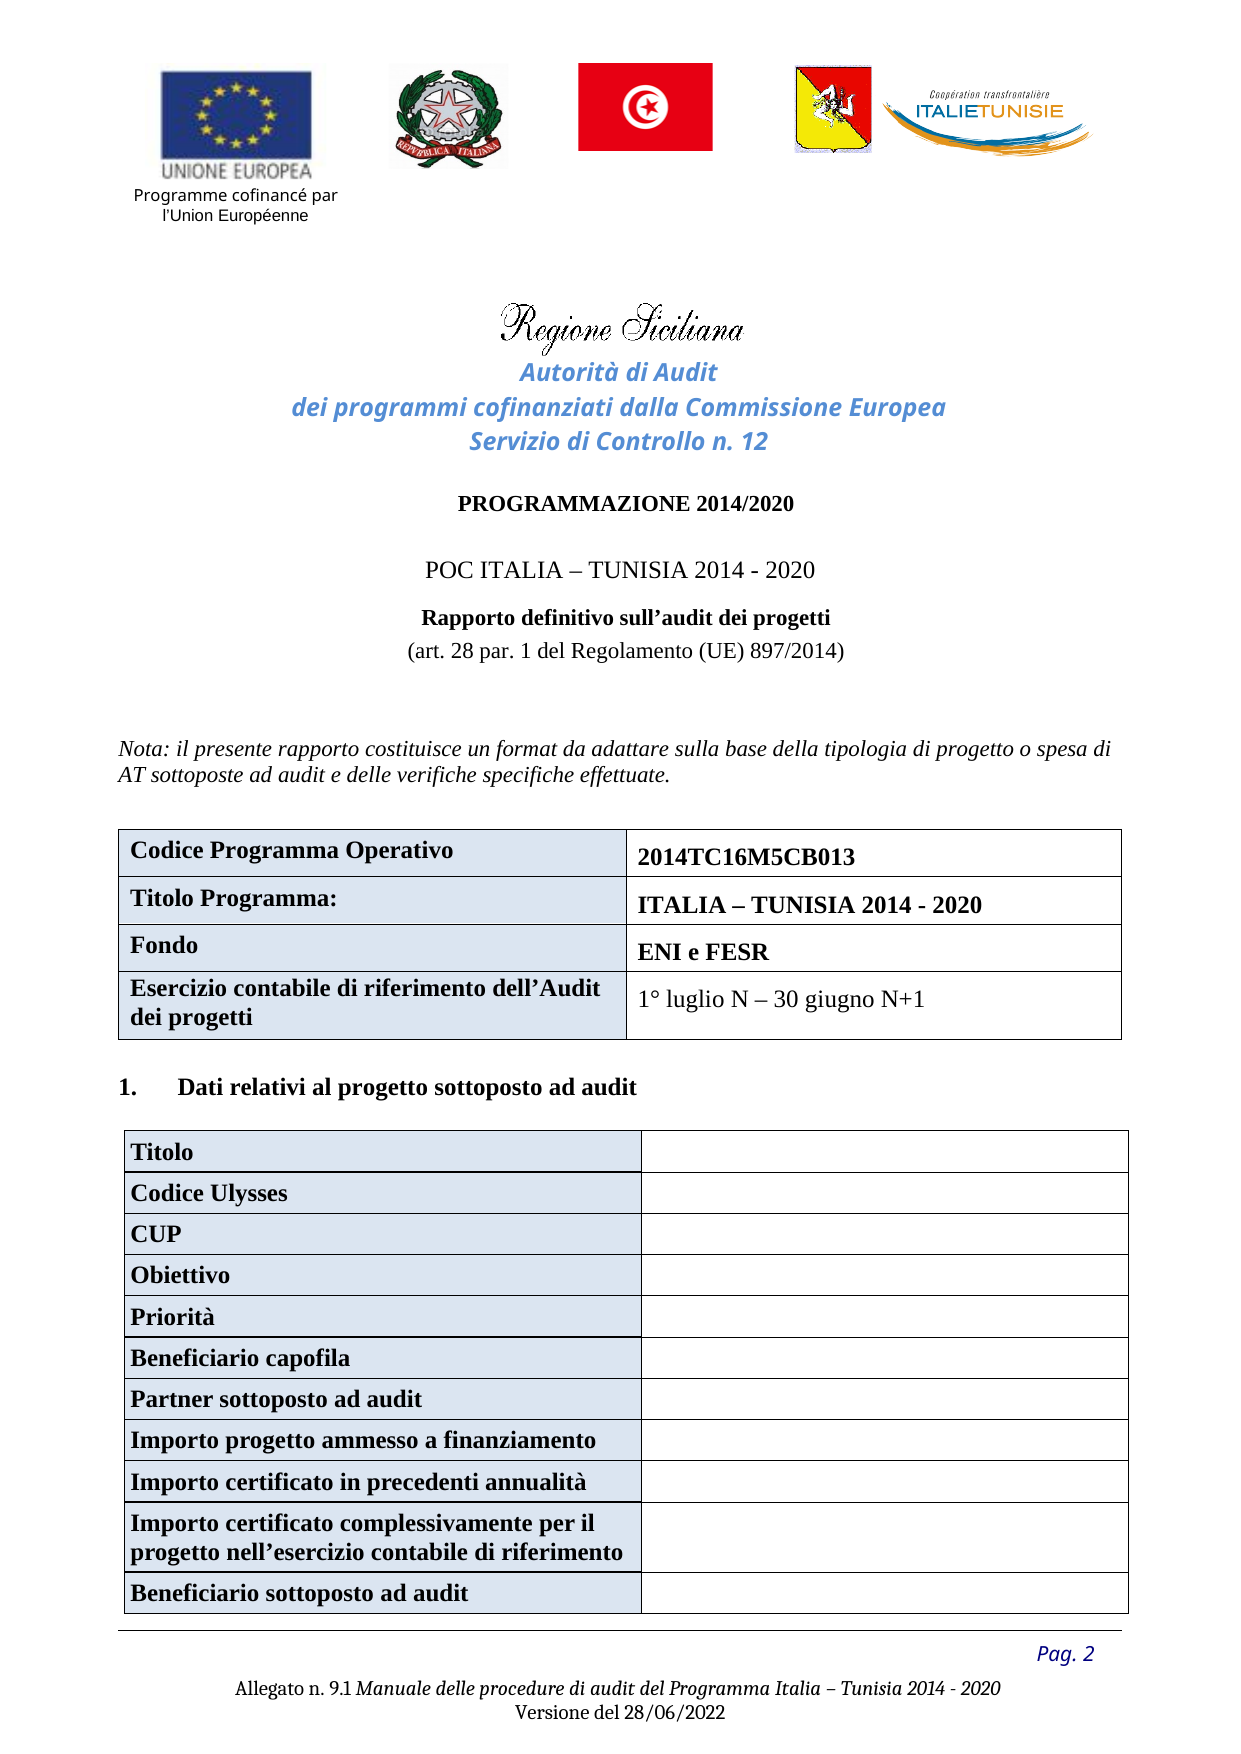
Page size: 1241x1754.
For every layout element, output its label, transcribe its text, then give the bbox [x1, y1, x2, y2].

picture [496, 303, 745, 356]
table_cell Beneficiario sottoposto ad audit [125, 1573, 641, 1613]
table_header Titolo [125, 1131, 641, 1171]
table_cell Importo progetto ammesso a finanziamento [125, 1420, 641, 1460]
table_header 2014TC16M5CB013 [627, 830, 1121, 876]
table_cell Esercizio contabile di riferimento dell’Audit dei progetti [119, 972, 626, 1039]
text dei programmi cofinanziati dalla Commissione Europea [118, 389, 1122, 423]
picture [794, 65, 872, 153]
text Servizio di Controllo n. 12 [118, 423, 1122, 457]
text (art. 28 par. 1 del Regolamento (UE) 897/2014) [118, 637, 1134, 663]
table_cell Importo certificato in precedenti annualità [125, 1461, 641, 1501]
table_cell [642, 1214, 1128, 1254]
table_cell Titolo Programma: [119, 877, 626, 923]
table_cell [642, 1173, 1128, 1213]
text Nota: il presente rapporto costituisce un format da adattare sulla base della tipologia di progetto o spesa di AT sottoposte ad audit e delle verifiche specifiche effettuate. [118, 735, 1122, 788]
table_cell [642, 1379, 1128, 1419]
table_cell Importo certificato complessivamente per il progetto nell’esercizio contabile di riferimento [125, 1503, 641, 1571]
picture [144, 63, 327, 184]
picture [578, 63, 713, 151]
table_cell CUP [125, 1214, 641, 1254]
table_cell Priorità [125, 1296, 641, 1336]
list Dati relativi al progetto sottoposto ad audit [118, 1072, 1122, 1101]
table_cell [642, 1461, 1128, 1501]
table_cell ITALIA – TUNISIA 2014 - 2020 [627, 877, 1121, 923]
table_cell [642, 1573, 1128, 1613]
text PROGRAMMAZIONE 2014/2020 [118, 490, 1134, 516]
table_header [642, 1131, 1128, 1171]
text Autorità di Audit [118, 355, 1122, 389]
picture [388, 63, 509, 169]
picture [874, 63, 1102, 178]
table_cell [642, 1338, 1128, 1378]
table_cell 1° luglio N – 30 giugno N+1 [627, 972, 1121, 1039]
text Rapporto definitivo sull’audit dei progetti [118, 604, 1134, 631]
table_cell Beneficiario capofila [125, 1338, 641, 1378]
table_cell Obiettivo [125, 1255, 641, 1295]
table_cell Codice Ulysses [125, 1173, 641, 1213]
table_cell ENI e FESR [627, 925, 1121, 971]
table_cell [642, 1296, 1128, 1336]
table_cell Partner sottoposto ad audit [125, 1379, 641, 1419]
table_header Codice Programma Operativo [119, 830, 626, 876]
table_cell Fondo [119, 925, 626, 971]
table_cell [642, 1420, 1128, 1460]
table_cell [642, 1503, 1128, 1571]
table_cell [642, 1255, 1128, 1295]
text POC ITALIA – TUNISIA 2014 - 2020 [118, 555, 1122, 584]
